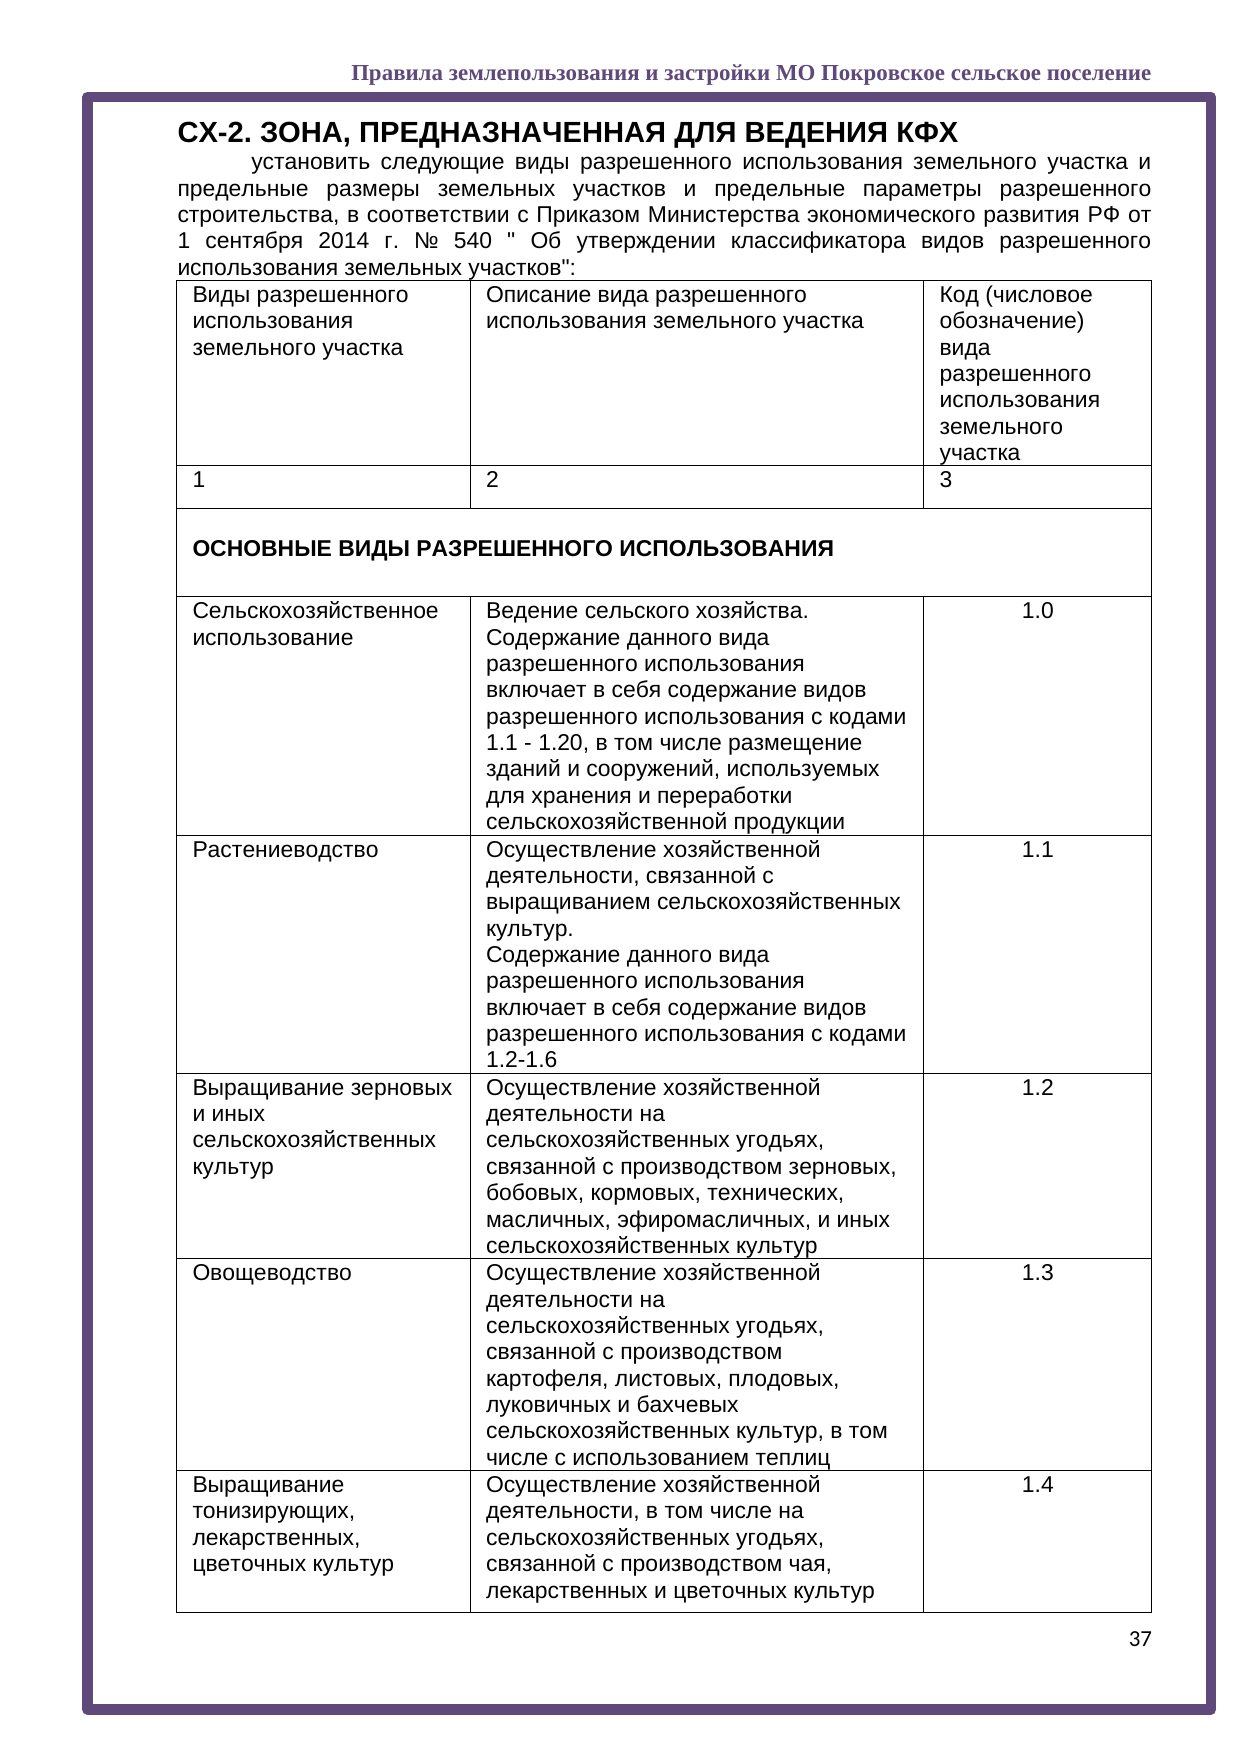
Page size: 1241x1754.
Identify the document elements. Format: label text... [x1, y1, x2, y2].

table_cell 1.0 [924, 597, 1151, 834]
table_cell 1.1 [924, 836, 1151, 1073]
table_cell Осуществление хозяйственной деятельности, связанной с выращиванием сельскохозяйственных культур. Содержание данного вида разрешенного использования включает в себя содержание видов разрешенного использования с кодами 1.2-1.6 [471, 836, 923, 1073]
table_cell Овощеводство [177, 1259, 470, 1470]
table_header Виды разрешенного использования земельного участка [177, 281, 470, 465]
table_cell Растениеводство [177, 836, 470, 1073]
subtitle СХ-2. ЗОНА, ПРЕДНАЗНАЧЕННАЯ ДЛЯ ВЕДЕНИЯ КФХ [177, 114, 1152, 148]
table_cell Сельскохозяйственное использование [177, 597, 470, 834]
table_header Описание вида разрешенного использования земельного участка [471, 281, 923, 465]
table_cell 2 [471, 466, 923, 508]
table_cell Ведение сельского хозяйства. Содержание данного вида разрешенного использования включает в себя содержание видов разрешенного использования с кодами 1.1 - 1.20, в том числе размещение зданий и сооружений, используемых для хранения и переработки сельскохозяйственной продукции [471, 597, 923, 834]
table_cell 1.2 [924, 1074, 1151, 1258]
table_cell Осуществление хозяйственной деятельности, в том числе на сельскохозяйственных угодьях, связанной с производством чая, лекарственных и цветочных культур [471, 1471, 923, 1612]
table_cell ОСНОВНЫЕ ВИДЫ РАЗРЕШЕННОГО ИСПОЛЬЗОВАНИЯ [177, 509, 1151, 596]
table_cell 3 [924, 466, 1151, 508]
text установить следующие виды разрешенного использования земельного участка и предельные размеры земельных участков и предельные параметры разрешенного строительства, в соответствии с Приказом Министерства экономического развития РФ от 1 сентября 2014 г. № 540 " Об утверждении классификатора видов разрешенного использования земельных участков": [177, 148, 1152, 280]
table_cell Осуществление хозяйственной деятельности на сельскохозяйственных угодьях, связанной с производством картофеля, листовых, плодовых, луковичных и бахчевых сельскохозяйственных культур, в том числе с использованием теплиц [471, 1259, 923, 1470]
table_cell 1.3 [924, 1259, 1151, 1470]
table_cell 1 [177, 466, 470, 508]
table_cell Выращивание тонизирующих, лекарственных, цветочных культур [177, 1471, 470, 1612]
table_cell Осуществление хозяйственной деятельности на сельскохозяйственных угодьях, связанной с производством зерновых, бобовых, кормовых, технических, масличных, эфиромасличных, и иных сельскохозяйственных культур [471, 1074, 923, 1258]
table_cell 1.4 [924, 1471, 1151, 1612]
table_header Код (числовое обозначение) вида разрешенного использования земельного участка [924, 281, 1151, 465]
table_cell Выращивание зерновых и иных сельскохозяйственных культур [177, 1074, 470, 1258]
